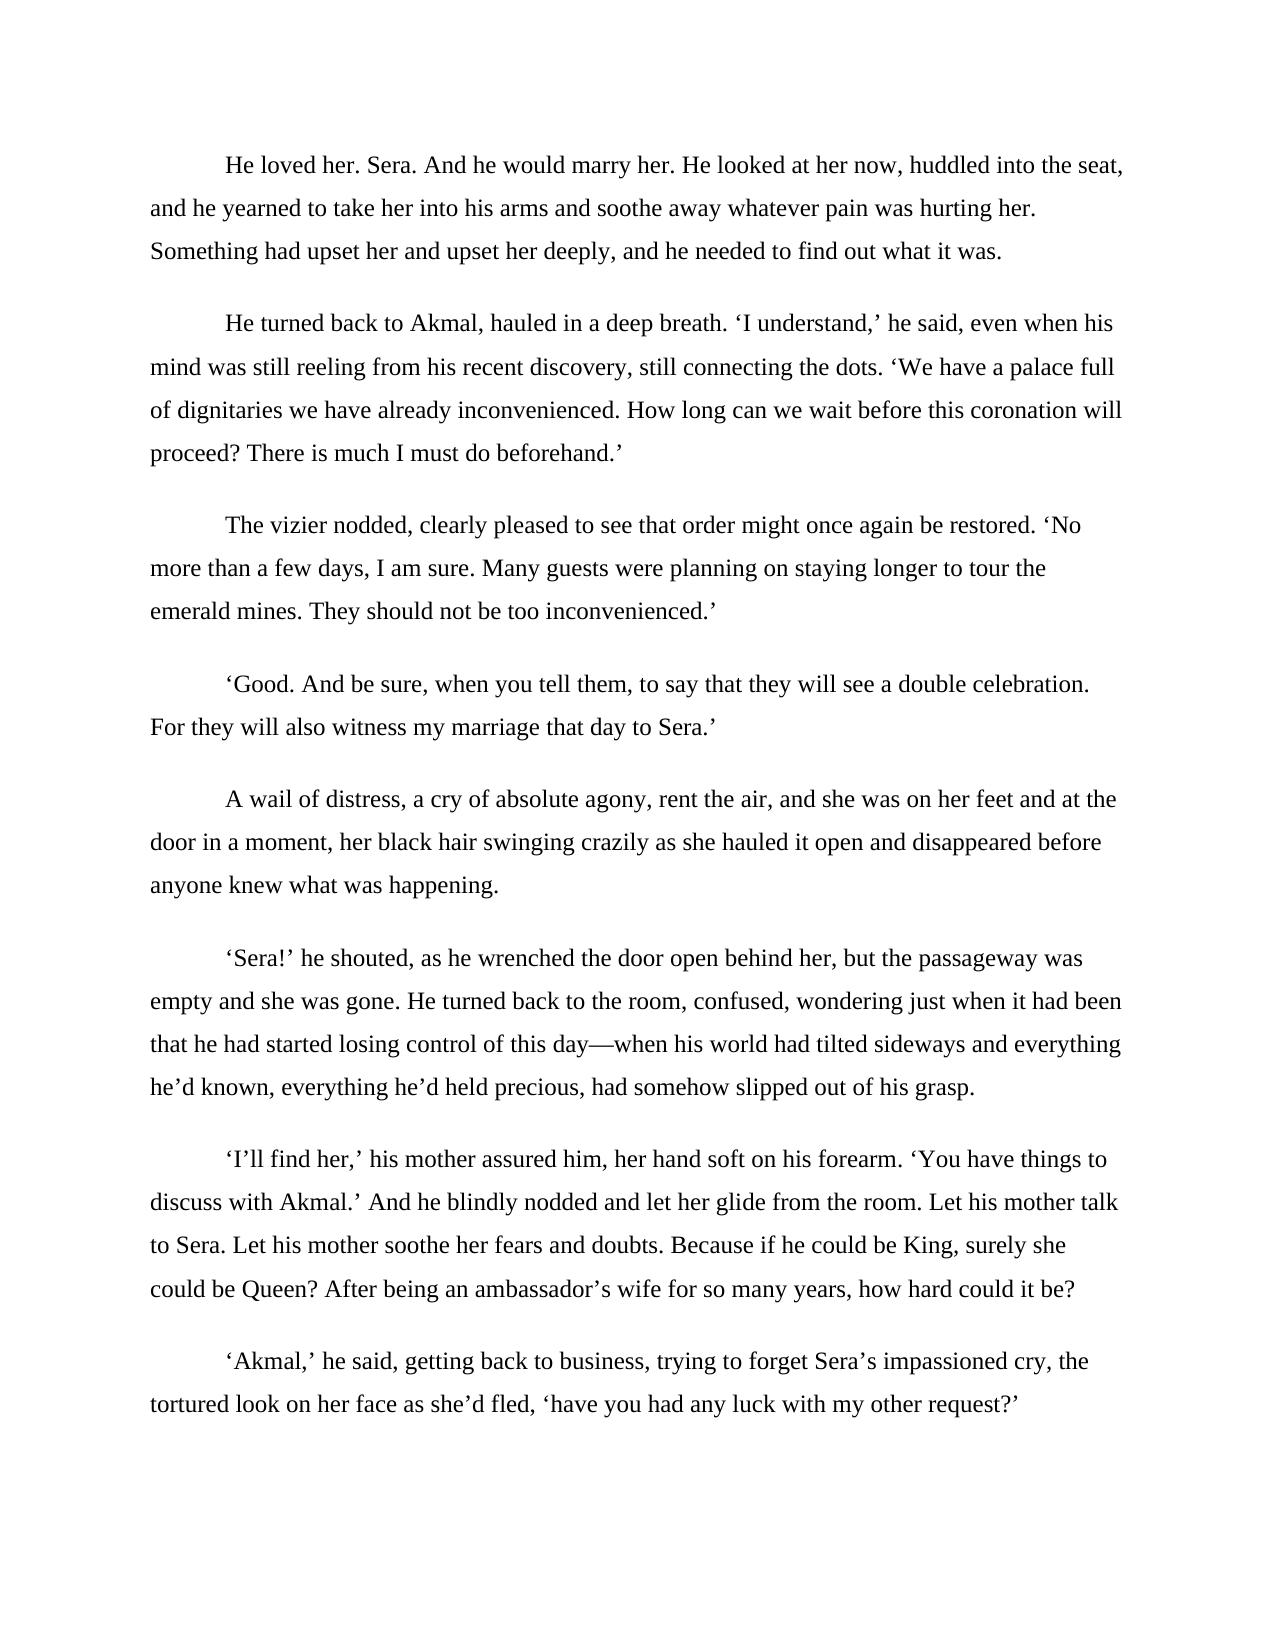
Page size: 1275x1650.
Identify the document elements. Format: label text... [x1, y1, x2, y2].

text ‘Good. And be sure, when you tell them, to say that they will see a double celebration. For they will also witness my marriage that day to Sera.’ [150, 669, 1125, 741]
text A wail of distress, a cry of absolute agony, rent the air, and she was on her feet and at the door in a moment, her black hair swinging crazily as she hauled it open and disappeared before anyone knew what was happening. [150, 784, 1125, 899]
text ‘I’ll find her,’ his mother assured him, her hand soft on his forearm. ‘You have things to discuss with Akmal.’ And he blindly nodded and let her glide from the room. Let his mother talk to Sera. Let his mother soothe her fears and doubts. Because if he could be King, surely she could be Queen? After being an ambassador’s wife for so many years, how hard could it be? [150, 1144, 1125, 1302]
text He loved her. Sera. And he would marry her. He looked at her now, huddled into the seat, and he yearned to take her into his arms and soothe away whatever pain was hurting her. Something had upset her and upset her deeply, and he needed to find out what it was. [150, 150, 1125, 265]
text ‘Sera!’ he shouted, as he wrenched the door open behind her, but the passageway was empty and she was gone. He turned back to the room, confused, wondering just when it had been that he had started losing control of this day—when his world had tilted sideways and everything he’d known, everything he’d held precious, had somehow slipped out of his grasp. [150, 943, 1125, 1101]
text The vizier nodded, clearly pleased to see that order might once again be restored. ‘No more than a few days, I am sure. Many guests were planning on staying longer to tour the emerald mines. They should not be too inconvenienced.’ [150, 510, 1125, 625]
text He turned back to Akmal, hauled in a deep breath. ‘I understand,’ he said, even when his mind was still reeling from his recent discovery, still connecting the dots. ‘We have a palace full of dignitaries we have already inconvenienced. How long can we wait before this coronation will proceed? There is much I must do beforehand.’ [150, 308, 1125, 467]
text ‘Akmal,’ he said, getting back to business, trying to forget Sera’s impassioned cry, the tortured look on her face as she’d fled, ‘have you had any luck with my other request?’ [150, 1346, 1125, 1418]
